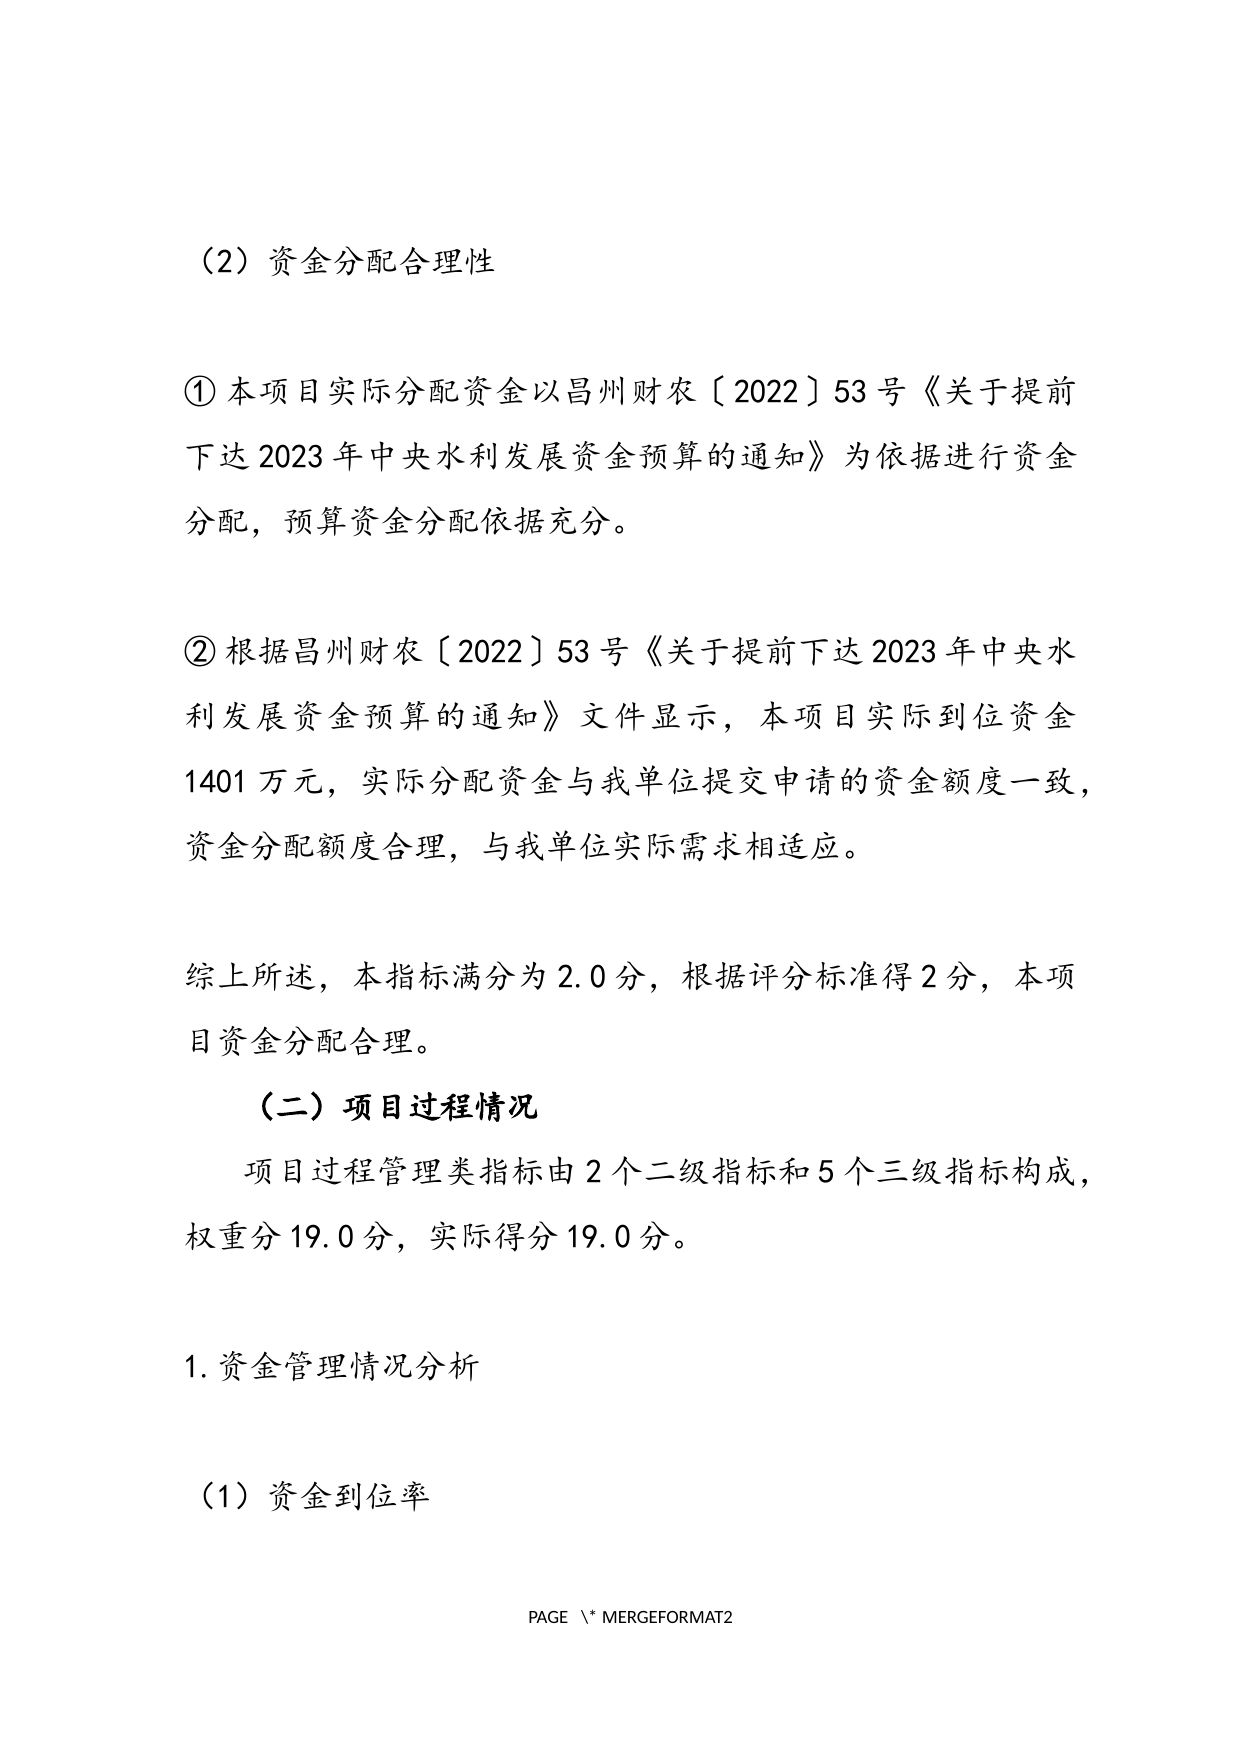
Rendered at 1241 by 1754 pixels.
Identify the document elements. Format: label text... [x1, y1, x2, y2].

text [183, 1137, 1078, 1527]
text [183, 162, 1078, 1072]
text （二）项目过程情况 [183, 1072, 1078, 1137]
